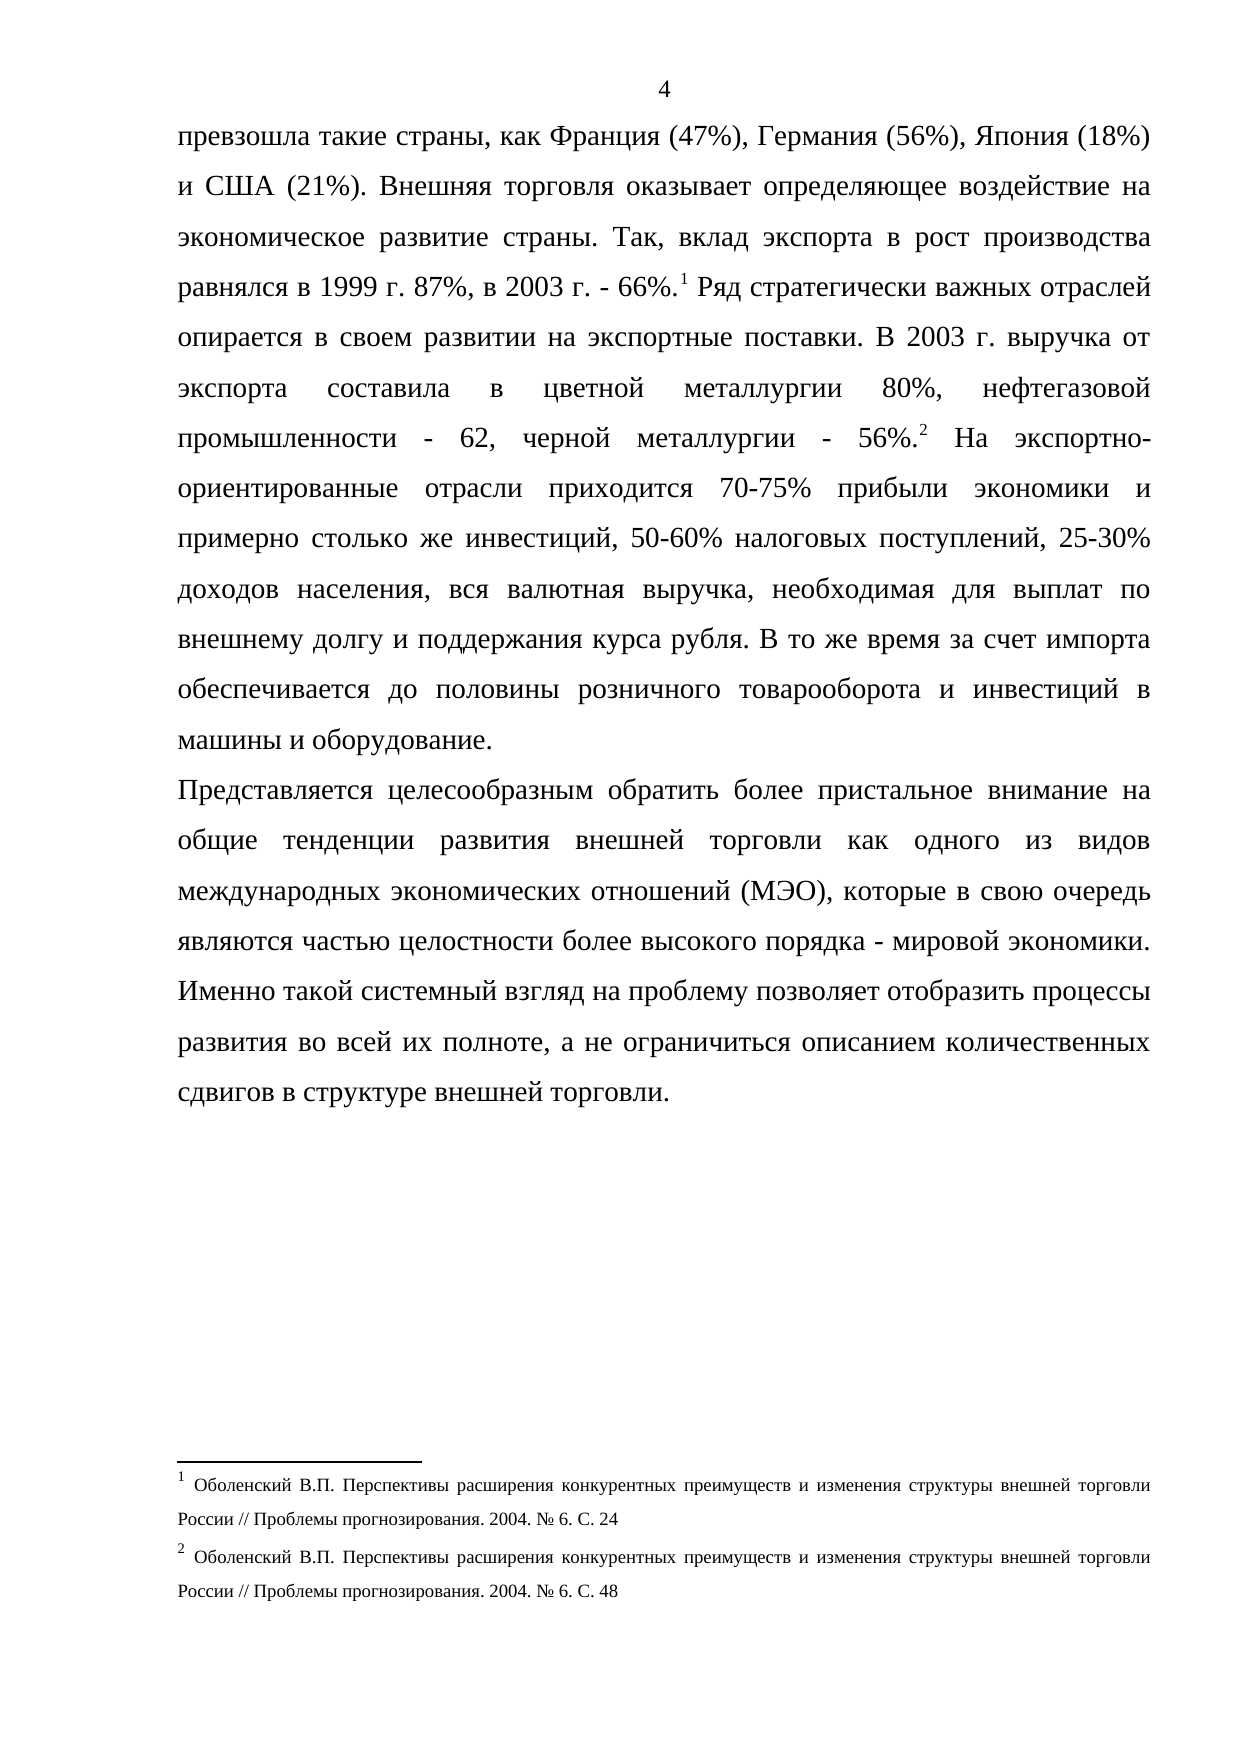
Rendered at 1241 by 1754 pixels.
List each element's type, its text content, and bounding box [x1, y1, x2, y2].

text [177, 118, 1152, 755]
text Представляется целесообразным обратить более пристальное внимание на общие тенденции развития внешней торговли как одного из видов международных экономических отношений (МЭО), которые в свою очередь являются частью целостности более высокого порядка - мировой экономики. Именно такой системный взгляд на проблему позволяет отобразить процессы развития во всей их полноте, а не ограничиться описанием количественных сдвигов в структуре внешней торговли. [177, 772, 1152, 1108]
